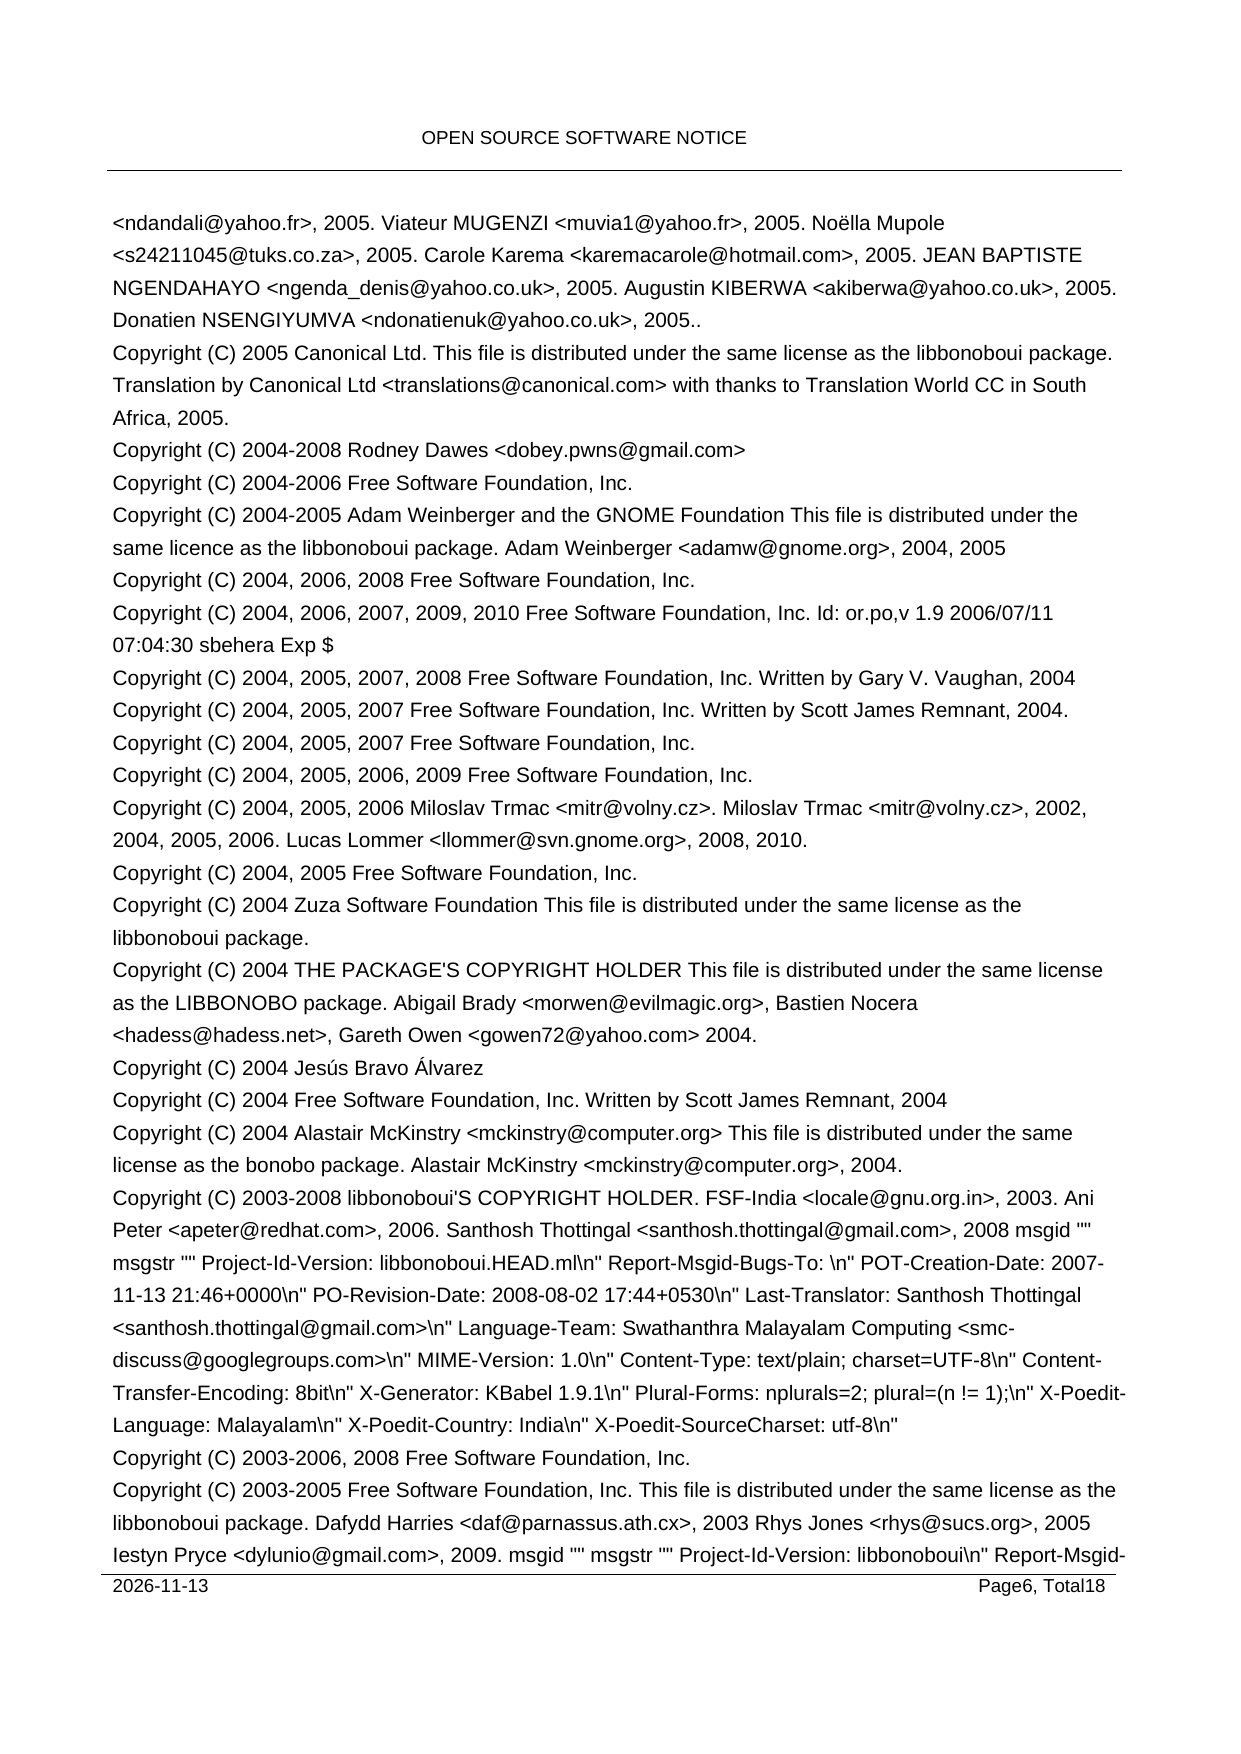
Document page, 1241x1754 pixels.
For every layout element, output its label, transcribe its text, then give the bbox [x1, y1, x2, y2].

text Copyright (C) 2004-2008 Rodney Dawes <dobey.pwns@gmail.com> [112, 434, 1128, 466]
text Copyright (C) 2004-2005 Adam Weinberger and the GNOME Foundation This file is distributed under the same licence as the libbonoboui package. Adam Weinberger <adamw@gnome.org>, 2004, 2005 [112, 499, 1128, 564]
text Copyright (C) 2004 Jesús Bravo Álvarez [112, 1051, 1128, 1084]
text Copyright (C) 2003-2008 libbonoboui'S COPYRIGHT HOLDER. FSF-India <locale@gnu.org.in>, 2003. Ani Peter <apeter@redhat.com>, 2006. Santhosh Thottingal <santhosh.thottingal@gmail.com>, 2008 msgid "" msgstr "" Project-Id-Version: libbonoboui.HEAD.ml\n" Report-Msgid-Bugs-To: \n" POT-Creation-Date: 2007-11-13 21:46+0000\n" PO-Revision-Date: 2008-08-02 17:44+0530\n" Last-Translator: Santhosh Thottingal <santhosh.thottingal@gmail.com>\n" Language-Team: Swathanthra Malayalam Computing <smc-discuss@googlegroups.com>\n" MIME-Version: 1.0\n" Content-Type: text/plain; charset=UTF-8\n" Content-Transfer-Encoding: 8bit\n" X-Generator: KBabel 1.9.1\n" Plural-Forms: nplurals=2; plural=(n != 1);\n" X-Poedit-Language: Malayalam\n" X-Poedit-Country: India\n" X-Poedit-SourceCharset: utf-8\n" [112, 1181, 1128, 1441]
text Copyright (C) 2004, 2005, 2007, 2008 Free Software Foundation, Inc. Written by Gary V. Vaughan, 2004 [112, 661, 1128, 694]
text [112, 206, 1128, 336]
text Copyright (C) 2004, 2005, 2006, 2009 Free Software Foundation, Inc. [112, 759, 1128, 791]
text Copyright (C) 2004 Zuza Software Foundation This file is distributed under the same license as the libbonoboui package. [112, 889, 1128, 954]
text Copyright (C) 2004 THE PACKAGE'S COPYRIGHT HOLDER This file is distributed under the same license as the LIBBONOBO package. Abigail Brady <morwen@evilmagic.org>, Bastien Nocera <hadess@hadess.net>, Gareth Owen <gowen72@yahoo.com> 2004. [112, 954, 1128, 1051]
text Copyright (C) 2003-2006, 2008 Free Software Foundation, Inc. [112, 1441, 1128, 1474]
text Copyright (C) 2004, 2006, 2008 Free Software Foundation, Inc. [112, 564, 1128, 596]
text Copyright (C) 2004, 2005, 2007 Free Software Foundation, Inc. Written by Scott James Remnant, 2004. [112, 694, 1128, 726]
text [112, 1474, 1128, 1571]
text Copyright (C) 2004, 2006, 2007, 2009, 2010 Free Software Foundation, Inc. Id: or.po,v 1.9 2006/07/11 07:04:30 sbehera Exp $ [112, 596, 1128, 661]
text Copyright (C) 2004, 2005 Free Software Foundation, Inc. [112, 856, 1128, 889]
text Copyright (C) 2004 Free Software Foundation, Inc. Written by Scott James Remnant, 2004 [112, 1084, 1128, 1116]
text Copyright (C) 2004, 2005, 2007 Free Software Foundation, Inc. [112, 726, 1128, 759]
text Copyright (C) 2004-2006 Free Software Foundation, Inc. [112, 466, 1128, 499]
text Copyright (C) 2004 Alastair McKinstry <mckinstry@computer.org> This file is distributed under the same license as the bonobo package. Alastair McKinstry <mckinstry@computer.org>, 2004. [112, 1116, 1128, 1181]
text Copyright (C) 2004, 2005, 2006 Miloslav Trmac <mitr@volny.cz>. Miloslav Trmac <mitr@volny.cz>, 2002, 2004, 2005, 2006. Lucas Lommer <llommer@svn.gnome.org>, 2008, 2010. [112, 791, 1128, 856]
text Copyright (C) 2005 Canonical Ltd. This file is distributed under the same license as the libbonoboui package. Translation by Canonical Ltd <translations@canonical.com> with thanks to Translation World CC in South Africa, 2005. [112, 336, 1128, 434]
